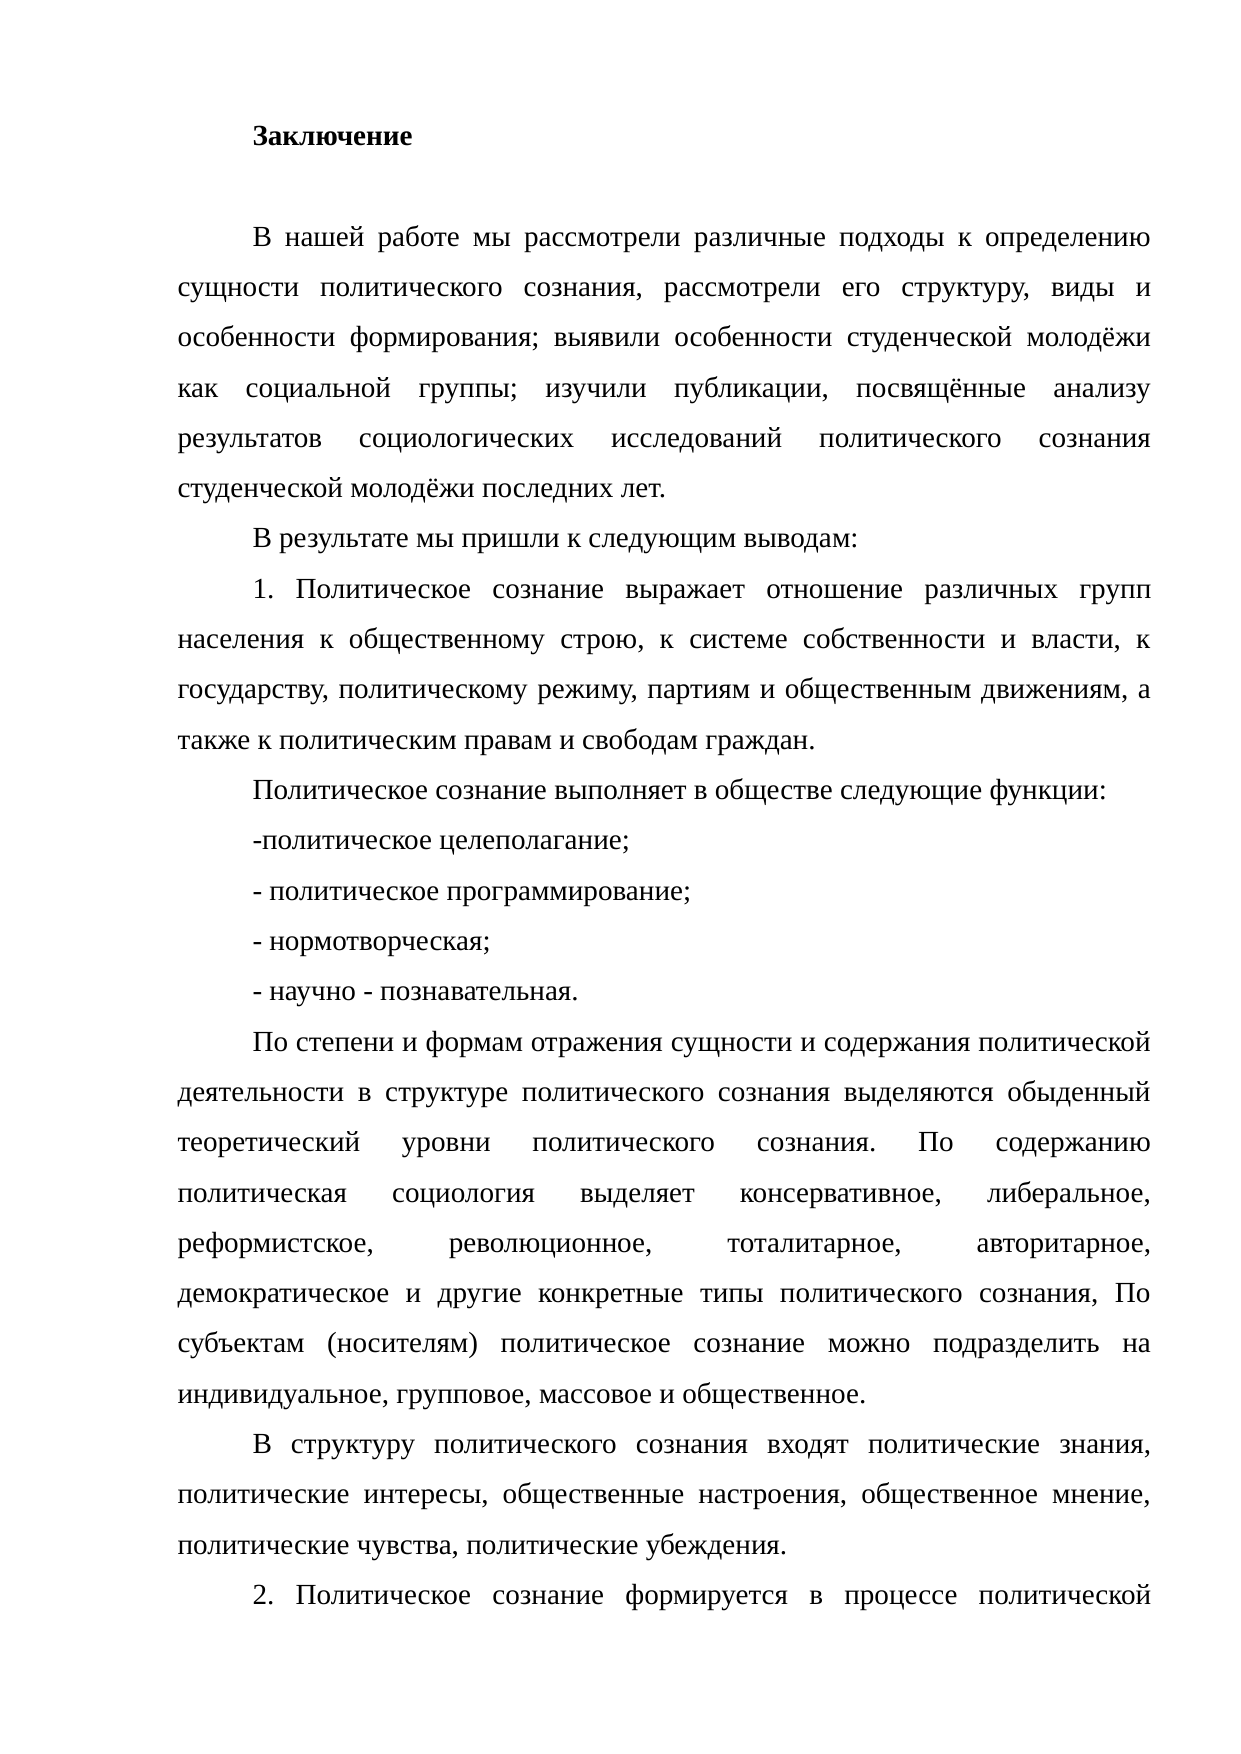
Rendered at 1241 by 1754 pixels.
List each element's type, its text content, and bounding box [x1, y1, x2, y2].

text Заключение [177, 118, 1152, 152]
text -политическое целеполагание; [177, 822, 1152, 856]
text - политическое программирование; [177, 873, 1152, 906]
text В нашей работе мы рассмотрели различные подходы к определению сущности политического сознания, рассмотрели его структуру, виды и особенности формирования; выявили особенности студенческой молодёжи как социальной группы; изучили публикации, посвящённые анализу результатов социологических исследований политического сознания студенческой молодёжи последних лет. [177, 219, 1152, 504]
text В структуру политического сознания входят политические знания, политические интересы, общественные настроения, общественное мнение, политические чувства, политические убеждения. [177, 1426, 1152, 1560]
text - научно - познавательная. [177, 973, 1152, 1007]
text 1. Политическое сознание выражает отношение различных групп населения к общественному строю, к системе собственности и власти, к государству, политическому режиму, партиям и общественным движениям, а также к политическим правам и свободам граждан. [177, 571, 1152, 755]
text По степени и формам отражения сущности и содержания политической деятельности в структуре политического сознания выделяются обыденный теоретический уровни политического сознания. По содержанию политическая социология выделяет консервативное, либеральное, реформистское, революционное, тоталитарное, авторитарное, демократическое и другие конкретные типы политического сознания, По субъектам (носителям) политическое сознание можно подразделить на индивидуальное, групповое, массовое и общественное. [177, 1024, 1152, 1409]
text - нормотворческая; [177, 923, 1152, 957]
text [177, 1577, 1152, 1611]
text В результате мы пришли к следующим выводам: [177, 521, 1152, 554]
text Политическое сознание выполняет в обществе следующие функции: [177, 772, 1152, 806]
